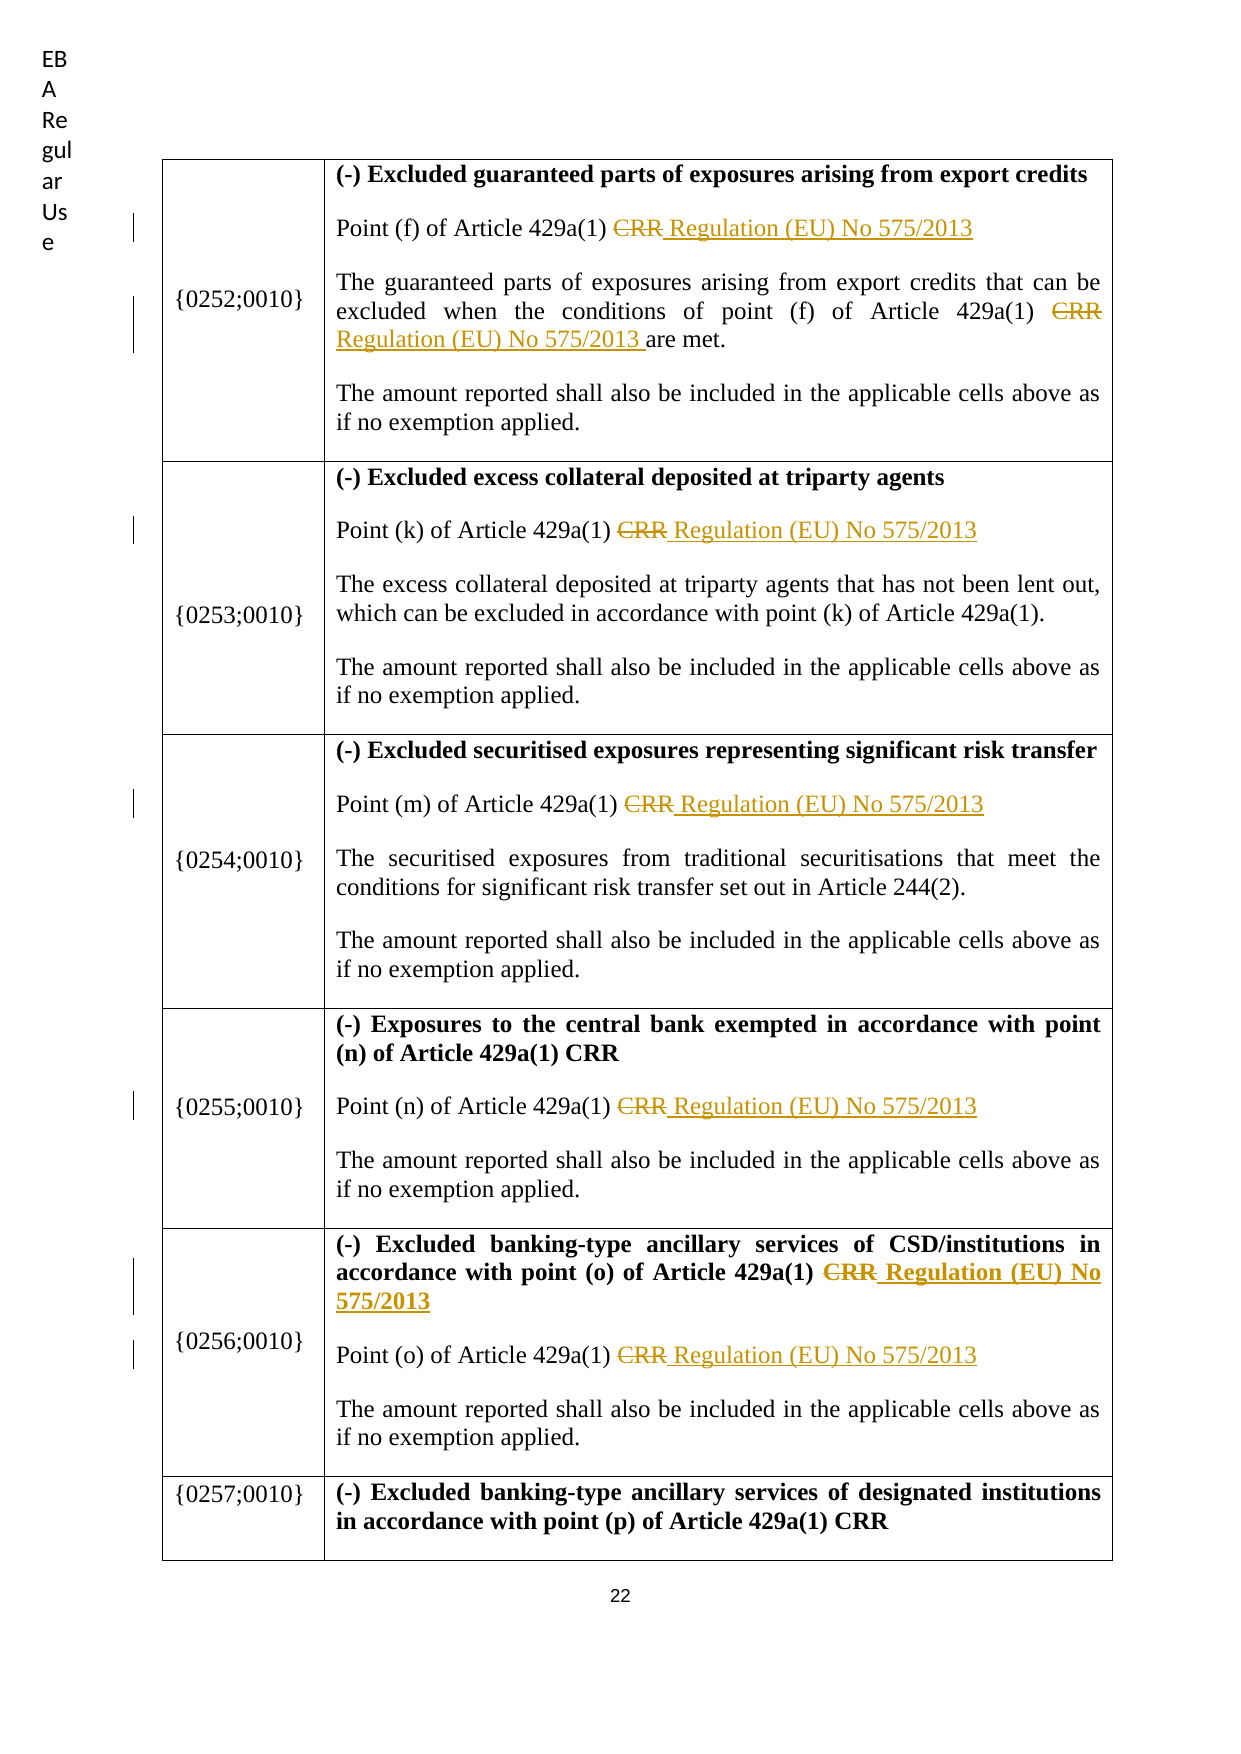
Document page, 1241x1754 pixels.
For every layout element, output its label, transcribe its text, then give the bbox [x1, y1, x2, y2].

table_cell {0253;0010} [163, 462, 324, 734]
table_cell {0256;0010} [163, 1229, 324, 1476]
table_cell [325, 1477, 1112, 1560]
table_cell (-) Excluded securitised exposures representing significant risk transfer Point (m) of Article 429a(1) The securitised exposures from traditional securitisations that meet the conditions for significant risk transfer set out in Article 244(2). The amount reported shall also be included in the applicable cells above as if no exemption applied. [325, 735, 1112, 1008]
table_cell (-) Excluded banking-type ancillary services of CSD/institutions in accordance with point (o) of Article 429a(1) Point (o) of Article 429a(1) The amount reported shall also be included in the applicable cells above as if no exemption applied. [325, 1229, 1112, 1476]
table_cell {0252;0010} [163, 160, 324, 461]
table_cell (-) Exposures to the central bank exempted in accordance with point (n) of Article 429a(1) CRR Point (n) of Article 429a(1) The amount reported shall also be included in the applicable cells above as if no exemption applied. [325, 1009, 1112, 1228]
table_cell {0257;0010} [163, 1477, 324, 1560]
table_cell (-) Excluded guaranteed parts of exposures arising from export credits Point (f) of Article 429a(1) The guaranteed parts of exposures arising from export credits that can be excluded when the conditions of point (f) of Article 429a(1) are met. The amount reported shall also be included in the applicable cells above as if no exemption applied. [325, 160, 1112, 461]
table_cell {0255;0010} [163, 1009, 324, 1228]
table_cell (-) Excluded excess collateral deposited at triparty agents Point (k) of Article 429a(1) The excess collateral deposited at triparty agents that has not been lent out, which can be excluded in accordance with point (k) of Article 429a(1). The amount reported shall also be included in the applicable cells above as if no exemption applied. [325, 462, 1112, 734]
table_cell {0254;0010} [163, 735, 324, 1008]
